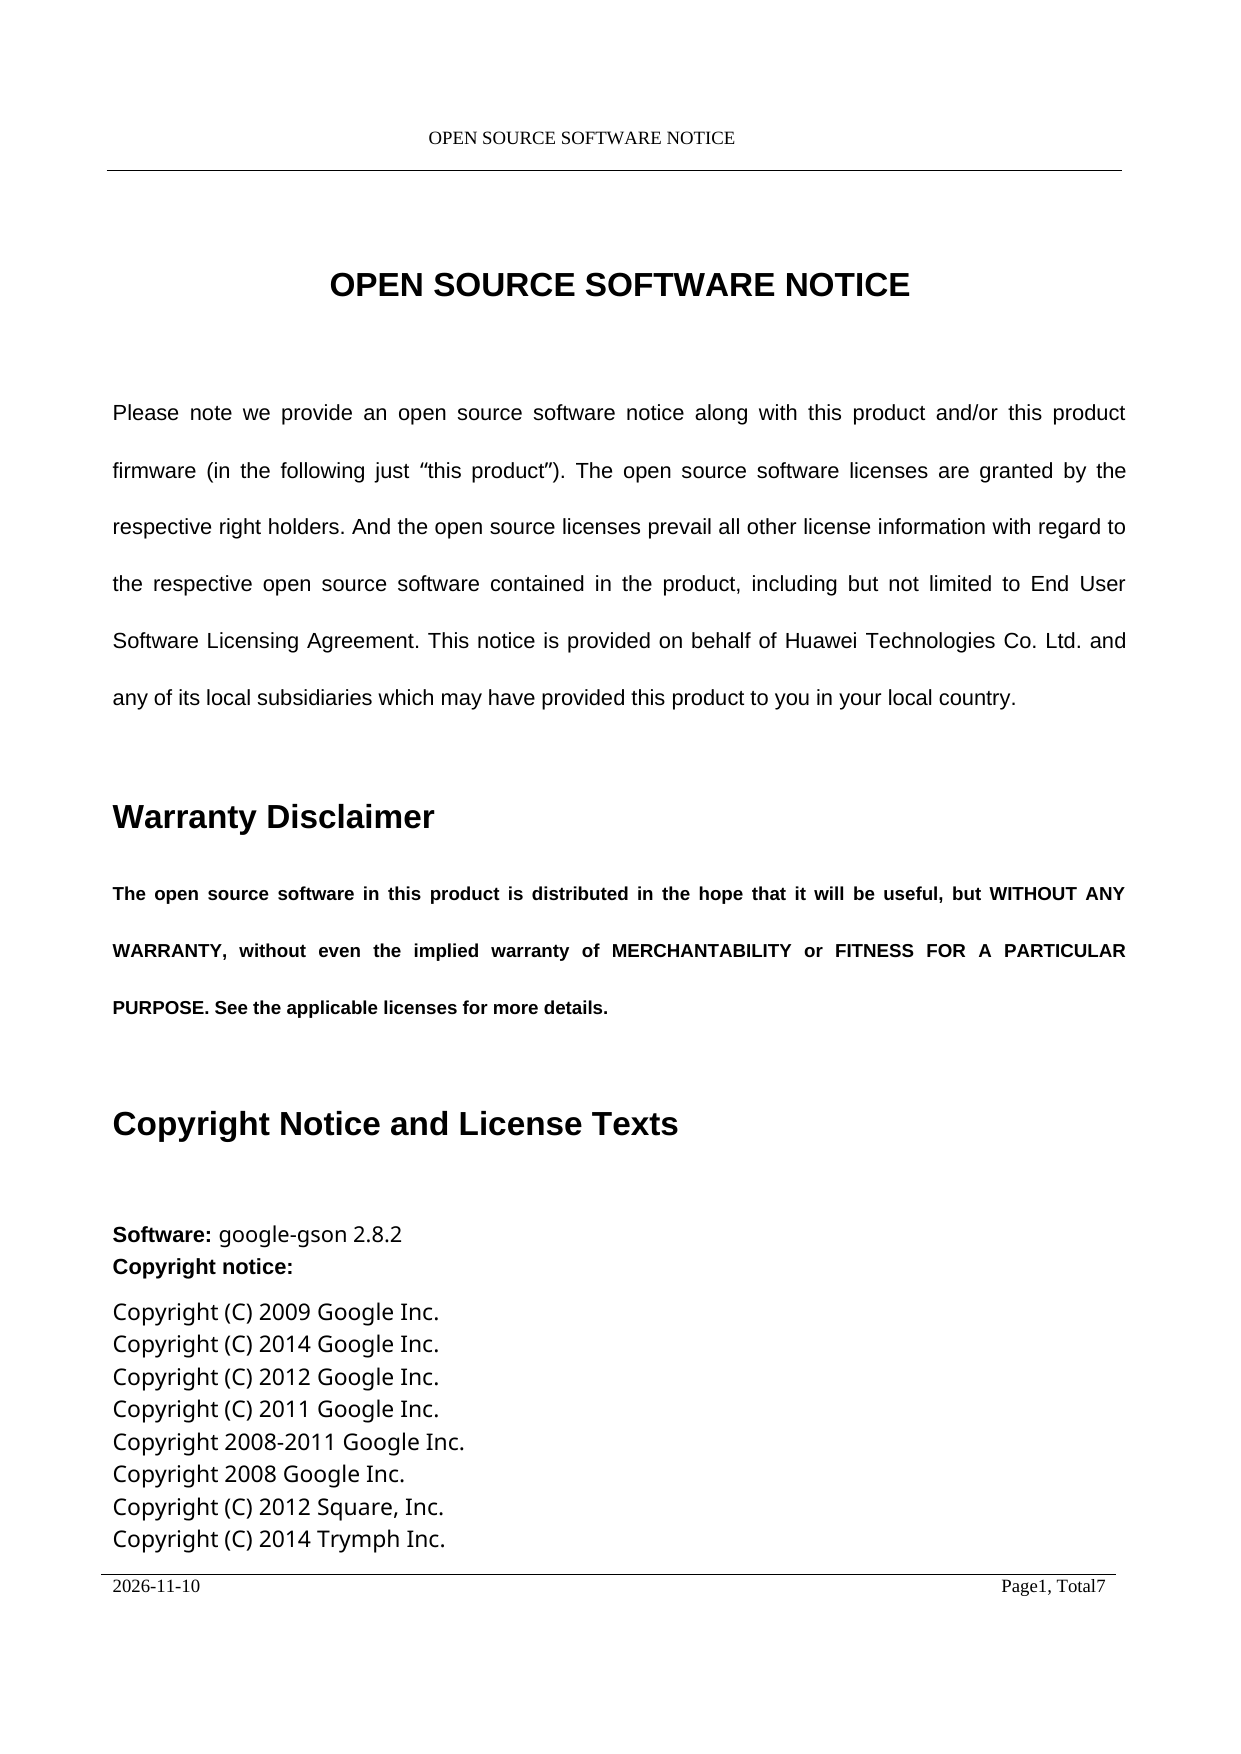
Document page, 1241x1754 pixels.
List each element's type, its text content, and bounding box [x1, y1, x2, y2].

text Please note we provide an open source software notice along with this product and/or this product firmware (in the following just “this product”). The open source software licenses are granted by the respective right holders. And the open source licenses prevail all other license information with regard to the respective open source software contained in the product, including but not limited to End User Software Licensing Agreement. This notice is provided on behalf of Huawei Technologies Co. Ltd. and any of its local subsidiaries which may have provided this product to you in your local country. [112, 397, 1128, 713]
text Copyright Notice and License Texts [112, 1091, 1128, 1156]
text Copyright notice: [112, 1250, 1128, 1282]
text Software: google-gson 2.8.2 [112, 1217, 1128, 1250]
text OPEN SOURCE SOFTWARE NOTICE [112, 251, 1128, 316]
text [112, 1295, 1128, 1555]
text Warranty Disclaimer [112, 784, 1128, 849]
text The open source software in this product is distributed in the hope that it will be useful, but WITHOUT ANY WARRANTY, without even the implied warranty of MERCHANTABILITY or FITNESS FOR A PARTICULAR PURPOSE. See the applicable licenses for more details. [112, 877, 1128, 1024]
